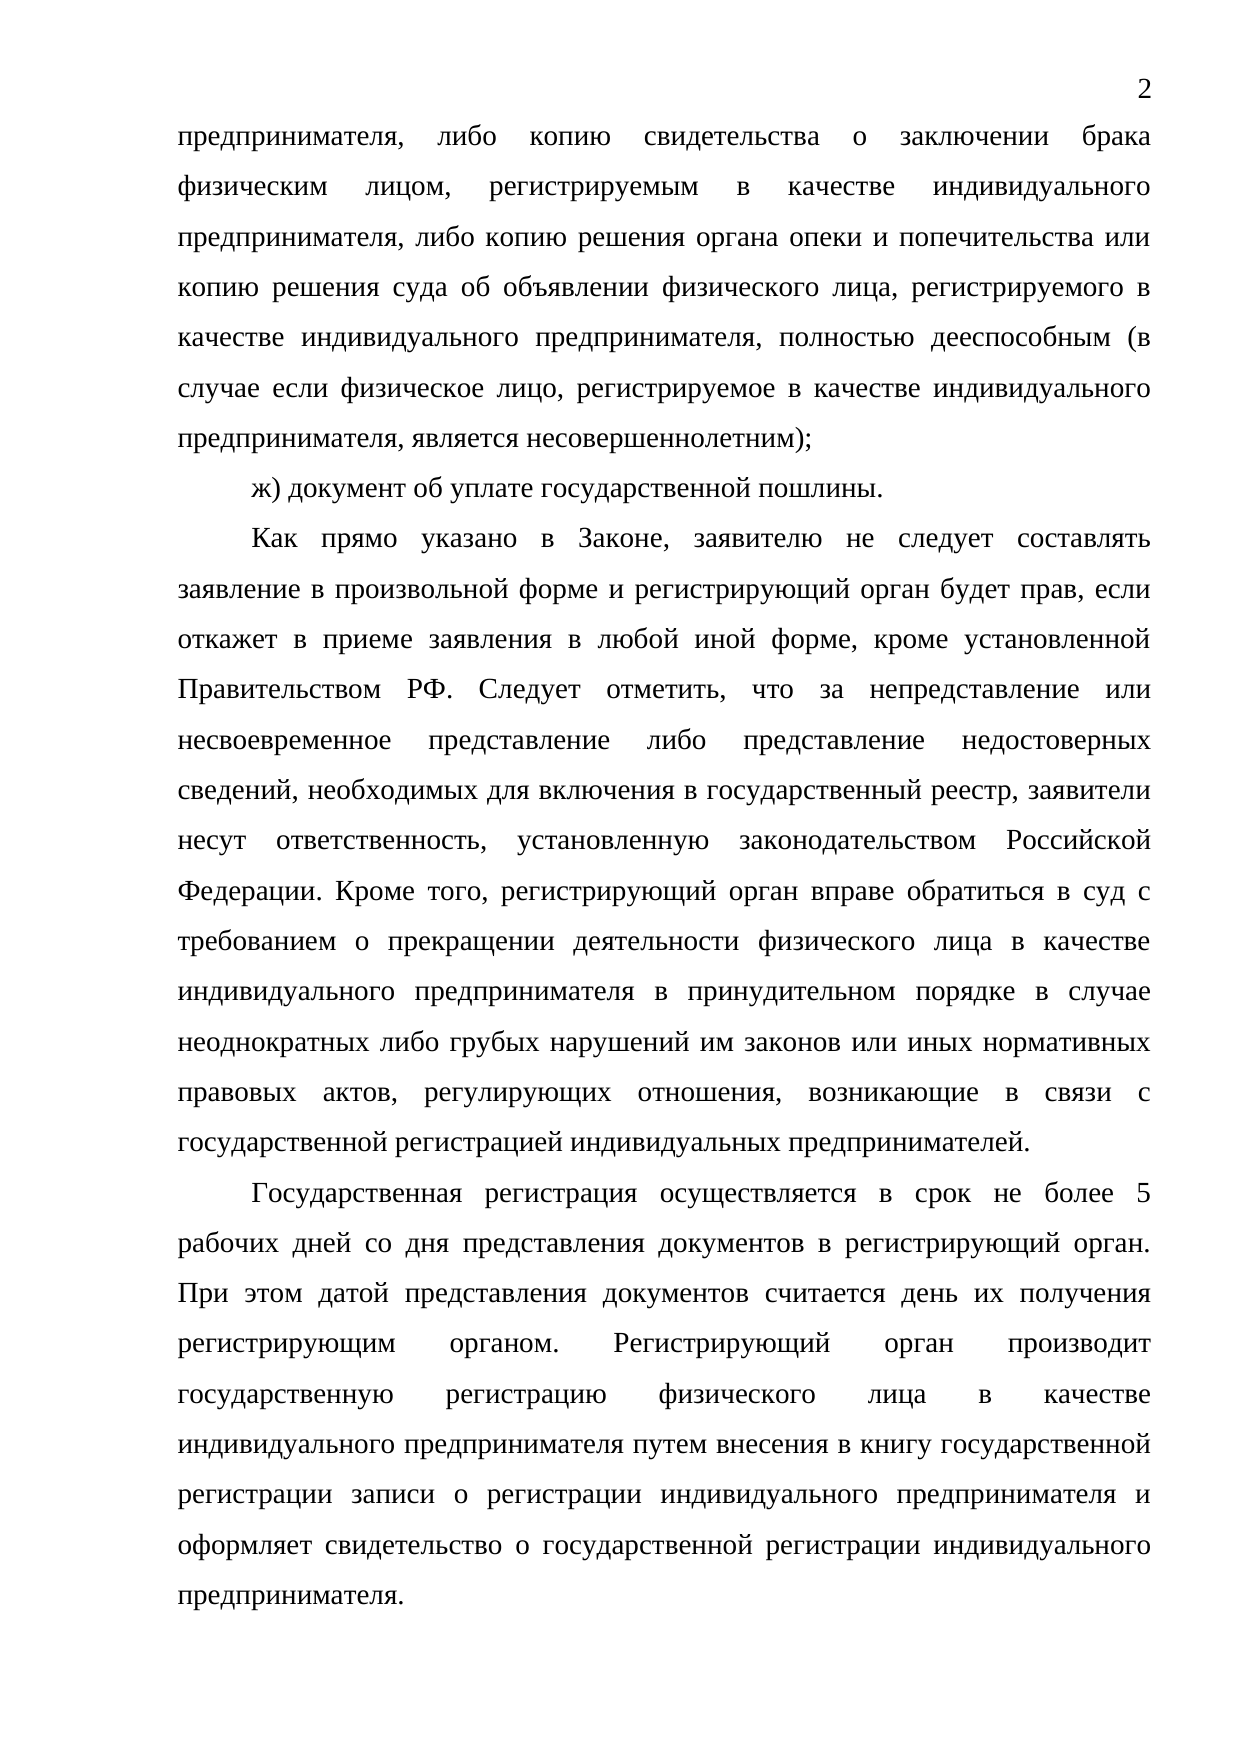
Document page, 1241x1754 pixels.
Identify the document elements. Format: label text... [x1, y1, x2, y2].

text Государственная регистрация осуществляется в срок не более 5 рабочих дней со дня представления документов в регистрирующий орган. При этом датой представления документов считается день их получения регистрирующим органом. Регистрирующий орган производит государственную регистрацию физического лица в качестве индивидуального предпринимателя путем внесения в книгу государственной регистрации записи о регистрации индивидуального предпринимателя и оформляет свидетельство о государственной регистрации индивидуального предпринимателя. [177, 1175, 1152, 1611]
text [177, 118, 1152, 453]
text ж) документ об уплате государственной пошлины. [177, 470, 1152, 504]
text Как прямо указано в Законе, заявителю не следует составлять заявление в произвольной форме и регистрирующий орган будет прав, если откажет в приеме заявления в любой иной форме, кроме установленной Правительством РФ. Следует отметить, что за непредставление или несвоевременное представление либо представление недостоверных сведений, необходимых для включения в государственный реестр, заявители несут ответственность, установленную законодательством Российской Федерации. Кроме того, регистрирующий орган вправе обратиться в суд с требованием о прекращении деятельности физического лица в качестве индивидуального предпринимателя в принудительном порядке в случае неоднократных либо грубых нарушений им законов или иных нормативных правовых актов, регулирующих отношения, возникающие в связи с государственной регистрацией индивидуальных предпринимателей. [177, 521, 1152, 1158]
